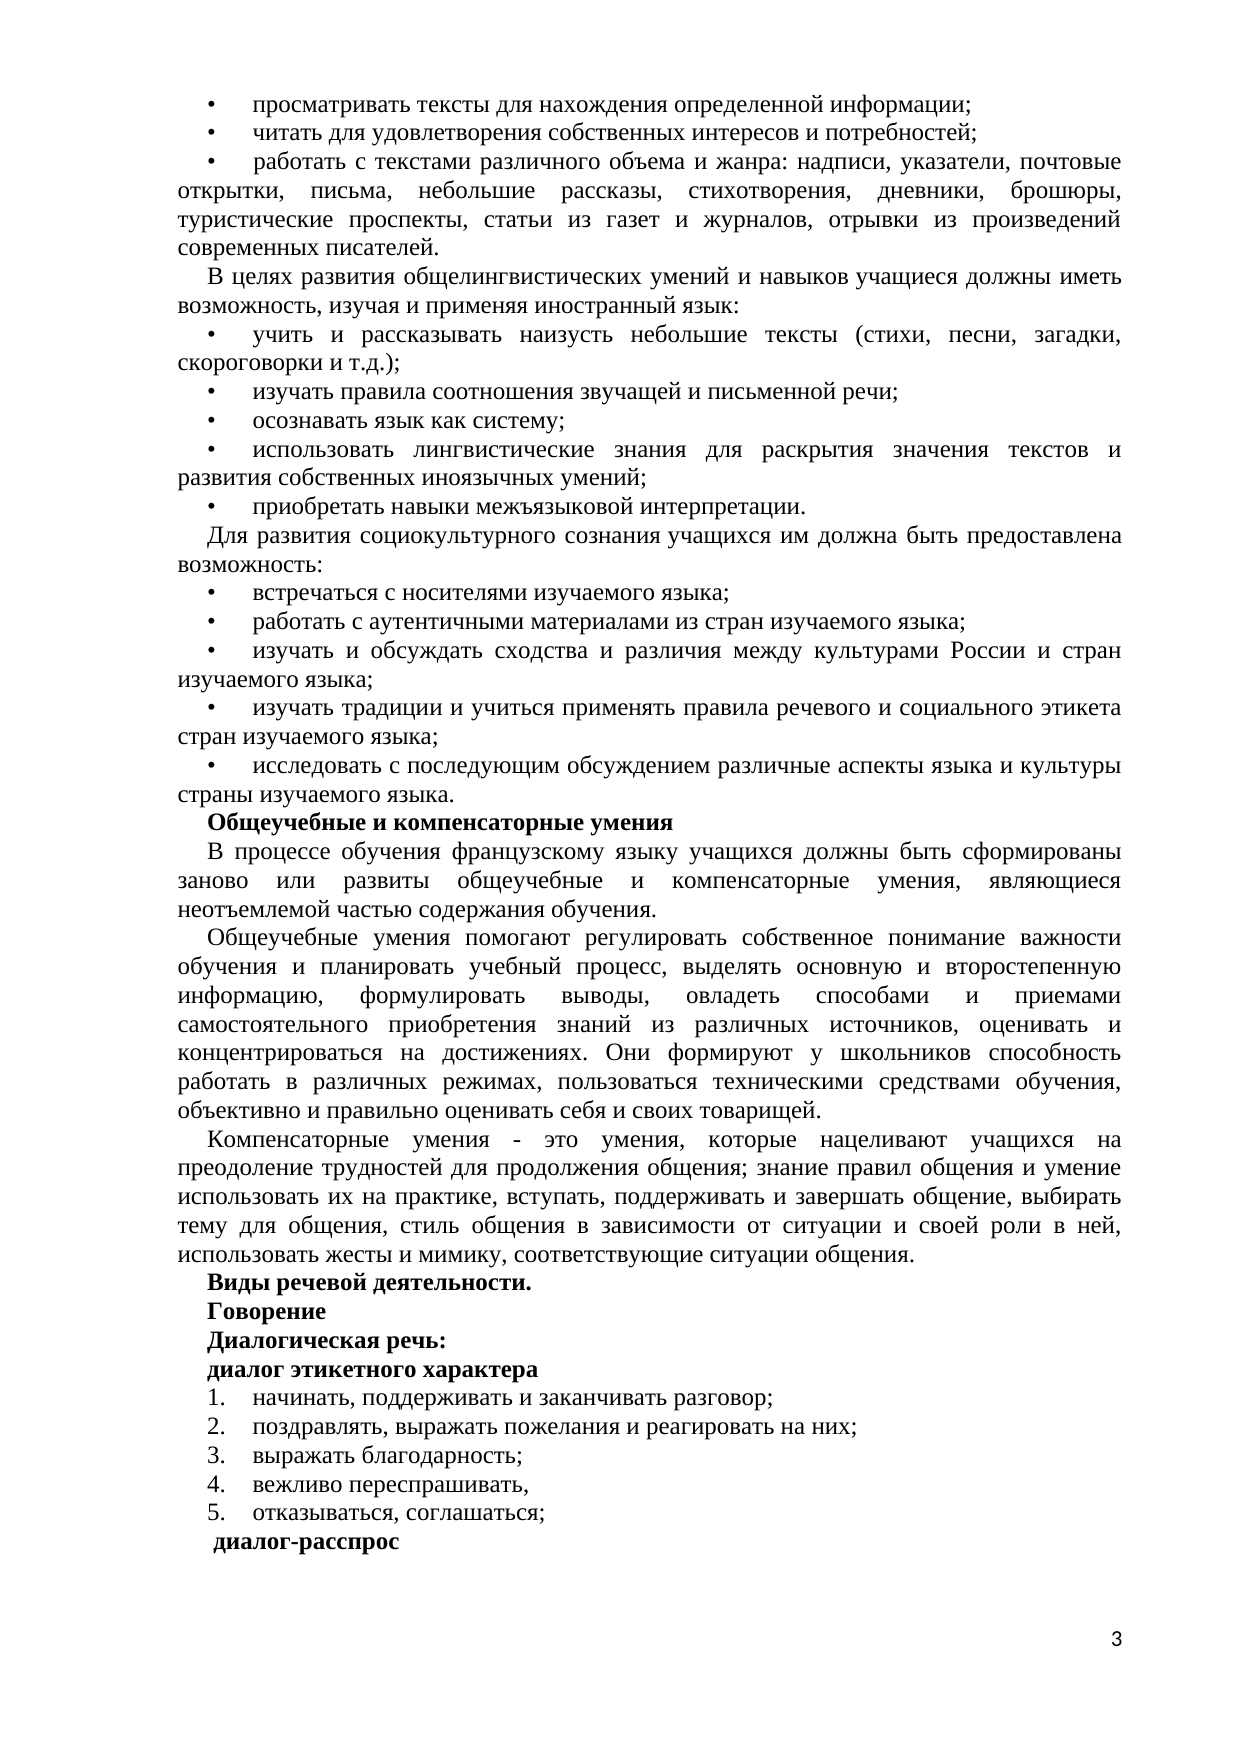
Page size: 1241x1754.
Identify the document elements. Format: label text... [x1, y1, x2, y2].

text Компенсаторные умения - это умения, которые нацеливают учащихся на преодоление трудностей для продолжения общения; знание правил общения и умение использовать их на практике, вступать, поддерживать и завершать общение, выбирать тему для общения, стиль общения в зависимости от ситуации и своей роли в ней, использовать жесты и мимику, соответствующие ситуации общения. [177, 1124, 1122, 1267]
list работать с аутентичными материалами из стран изучаемого языка; [177, 606, 1122, 635]
list исследовать с последующим обсуждением различные аспекты языка и культуры страны изучаемого языка. [177, 750, 1122, 807]
list осознавать язык как систему; [177, 405, 1122, 434]
text Говорение [177, 1296, 1122, 1325]
list изучать правила соотношения звучащей и письменной речи; [177, 376, 1122, 405]
text Общеучебные и компенсаторные умения [177, 807, 1122, 836]
list использовать лингвистические знания для раскрытия значения текстов и развития собственных иноязычных умений; [177, 434, 1122, 491]
text диалог-расспрос [177, 1526, 1122, 1555]
list читать для удовлетворения собственных интересов и потребностей; [177, 117, 1122, 146]
list начинать, поддерживать и заканчивать разговор; [177, 1382, 1122, 1411]
list выражать благодарность; [177, 1440, 1122, 1469]
list изучать и обсуждать сходства и различия между культурами России и стран изучаемого языка; [177, 635, 1122, 692]
list встречаться с носителями изучаемого языка; [177, 577, 1122, 606]
text Для развития социокультурного сознания учащихся им должна быть предоставлена возможность: [177, 520, 1122, 577]
text В целях развития общелингвистических умений и навыков учащиеся должны иметь возможность, изучая и применяя иностранный язык: [177, 261, 1122, 319]
list приобретать навыки межъязыковой интерпретации. [177, 491, 1122, 520]
list изучать традиции и учиться применять правила речевого и социального этикета стран изучаемого языка; [177, 692, 1122, 750]
text Виды речевой деятельности. [177, 1267, 1122, 1296]
list просматривать тексты для нахождения определенной информации; [177, 89, 1122, 117]
list поздравлять, выражать пожелания и реагировать на них; [177, 1411, 1122, 1440]
text Диалогическая речь: [177, 1325, 1122, 1354]
list отказываться, соглашаться; [177, 1497, 1122, 1526]
list вежливо переспрашивать, [177, 1469, 1122, 1497]
text диалог этикетного характера [177, 1354, 1122, 1382]
text В процессе обучения французскому языку учащихся должны быть сформированы заново или развиты общеучебные и компенсаторные умения, являющиеся неотъемлемой частью содержания обучения. [177, 836, 1122, 922]
list учить и рассказывать наизусть небольшие тексты (стихи, песни, загадки, скороговорки и т.д.); [177, 319, 1122, 376]
text Общеучебные умения помогают регулировать собственное понимание важности обучения и планировать учебный процесс, выделять основную и второстепенную информацию, формулировать выводы, овладеть способами и приемами самостоятельного приобретения знаний из различных источников, оценивать и концентрироваться на достижениях. Они формируют у школьников способность работать в различных режимах, пользоваться техническими средствами обучения, объективно и правильно оценивать себя и своих товарищей. [177, 922, 1122, 1124]
text • работать с текстами различного объема и жанра: надписи, указатели, почтовые открытки, письма, небольшие рассказы, стихотворения, дневники, брошюры, туристические проспекты, статьи из газет и журналов, отрывки из произведений современных писателей. [177, 146, 1122, 261]
